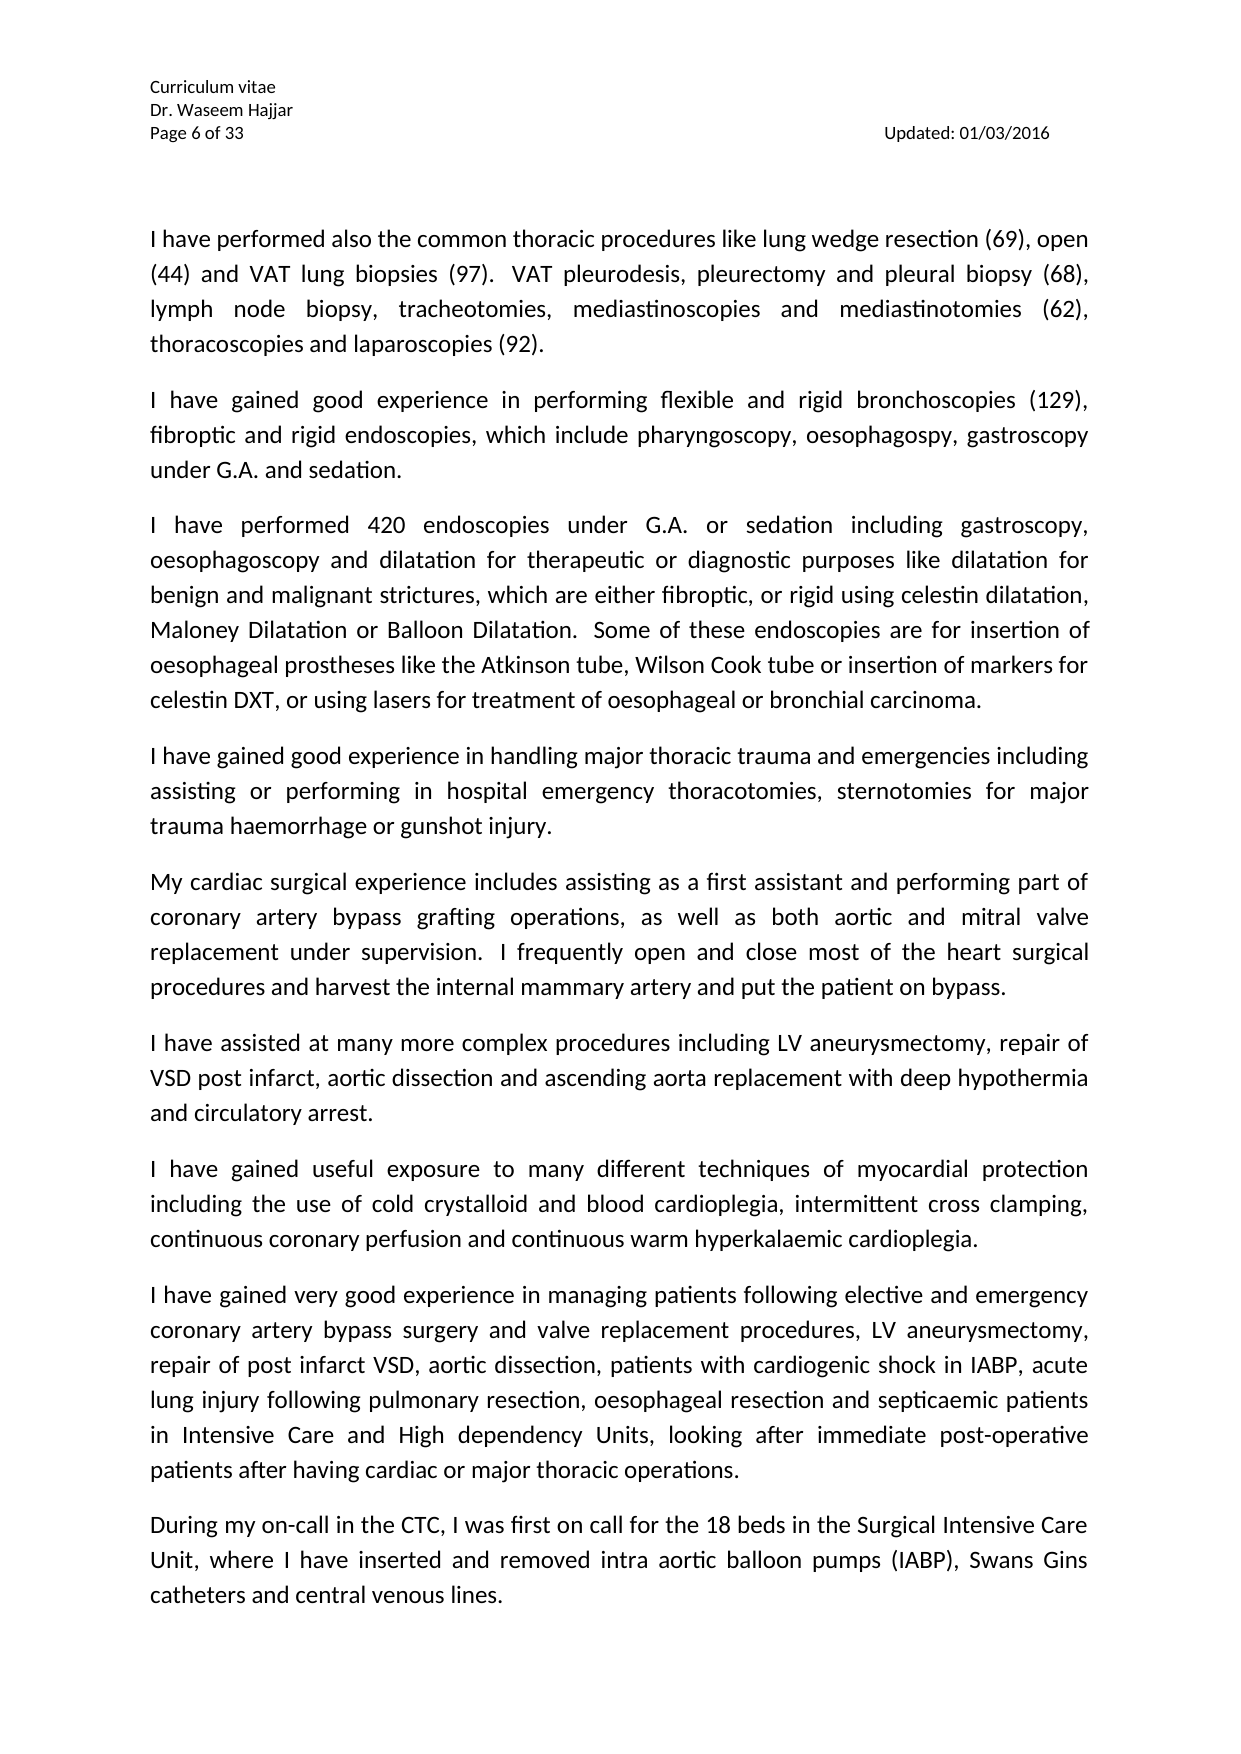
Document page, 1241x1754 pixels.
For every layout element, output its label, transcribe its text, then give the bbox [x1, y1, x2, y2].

text During my on-call in the CTC, I was first on call for the 18 beds in the Surgical Intensive Care Unit, where I have inserted and removed intra aortic balloon pumps (IABP), Swans Gins catheters and central venous lines. [150, 1509, 1090, 1610]
text I have gained very good experience in managing patients following elective and emergency coronary artery bypass surgery and valve replacement procedures, LV aneurysmectomy, repair of post infarct VSD, aortic dissection, patients with cardiogenic shock in IABP, acute lung injury following pulmonary resection, oesophageal resection and septicaemic patients in Intensive Care and High dependency Units, looking after immediate post-operative patients after having cardiac or major thoracic operations. [150, 1279, 1090, 1484]
text I have gained useful exposure to many different techniques of myocardial protection including the use of cold crystalloid and blood cardioplegia, intermittent cross clamping, continuous coronary perfusion and continuous warm hyperkalaemic cardioplegia. [150, 1153, 1090, 1253]
text My cardiac surgical experience includes assisting as a first assistant and performing part of coronary artery bypass grafting operations, as well as both aortic and mitral valve replacement under supervision. I frequently open and close most of the heart surgical procedures and harvest the internal mammary artery and put the patient on bypass. [150, 866, 1090, 1002]
text I have performed 420 endoscopies under G.A. or sedation including gastroscopy, oesophagoscopy and dilatation for therapeutic or diagnostic purposes like dilatation for benign and malignant strictures, which are either fibroptic, or rigid using celestin dilatation, Maloney Dilatation or Balloon Dilatation. Some of these endoscopies are for insertion of oesophageal prostheses like the Atkinson tube, Wilson Cook tube or insertion of markers for celestin DXT, or using lasers for treatment of oesophageal or bronchial carcinoma. [150, 509, 1090, 715]
text I have gained good experience in handling major thoracic trauma and emergencies including assisting or performing in hospital emergency thoracotomies, sternotomies for major trauma haemorrhage or gunshot injury. [150, 740, 1090, 841]
text I have assisted at many more complex procedures including LV aneurysmectomy, repair of VSD post infarct, aortic dissection and ascending aorta replacement with deep hypothermia and circulatory arrest. [150, 1027, 1090, 1128]
text I have gained good experience in performing flexible and rigid bronchoscopies (129), fibroptic and rigid endoscopies, which include pharyngoscopy, oesophagospy, gastroscopy under G.A. and sedation. [150, 384, 1090, 484]
text I have performed also the common thoracic procedures like lung wedge resection (69), open (44) and VAT lung biopsies (97). VAT pleurodesis, pleurectomy and pleural biopsy (68), lymph node biopsy, tracheotomies, mediastinoscopies and mediastinotomies (62), thoracoscopies and laparoscopies (92). [150, 223, 1090, 358]
